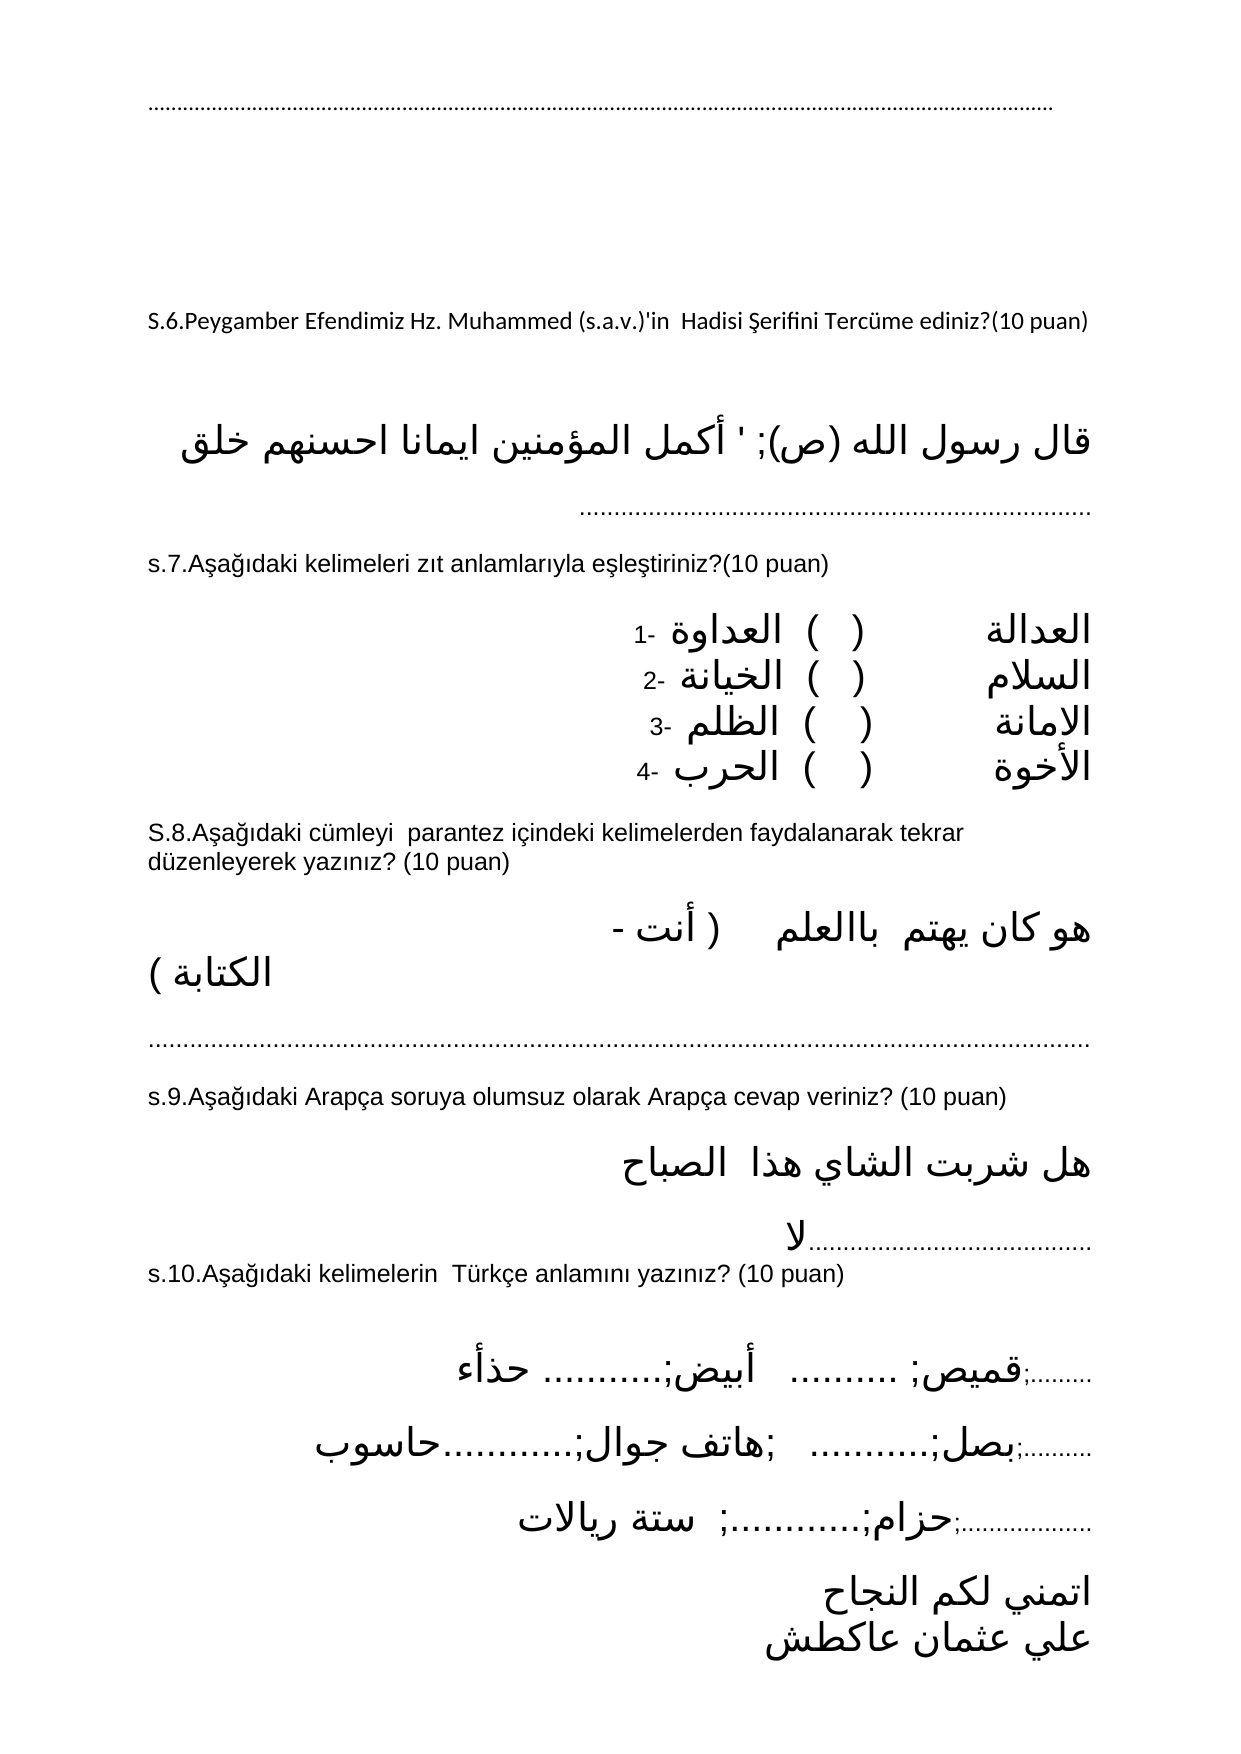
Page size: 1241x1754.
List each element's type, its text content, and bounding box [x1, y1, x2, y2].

text بصل;........... ;هاتف جوال;............حاسوب;.......... [148, 1420, 1092, 1465]
text s.9.Aşağıdaki Arapça soruya olumsuz olarak Arapça cevap veriniz? (10 puan) [148, 1082, 1092, 1110]
text علي عثمان عاكطش [148, 1614, 1092, 1660]
text 1- العدالة ( ) العداوة [148, 607, 1092, 652]
text 4- الأخوة ( ) الحرب [148, 743, 1092, 789]
text هو كان يهتم باالعلم ( أنت -الكتابة ) [148, 904, 1092, 995]
text s.10.Aşağıdaki kelimelerin Türkçe anlamını yazınız? (10 puan) [148, 1259, 1092, 1288]
text اتمني لكم النجاح [148, 1568, 1092, 1614]
text ............................................................................................................................................................. [148, 88, 1092, 116]
text s.7.Aşağıdaki kelimeleri zıt anlamlarıyla eşleştiriniz?(10 puan) [148, 549, 1092, 578]
text 2- السلام ( ) الخيانة [148, 652, 1092, 698]
text هل شربت الشاي هذا الصباح [148, 1139, 1092, 1185]
text 3- الامانة ( ) الظلم [148, 698, 1092, 743]
text قميص; .......... أبيض;........... حذأء;......... [148, 1345, 1092, 1391]
text لا......................................... [148, 1213, 1092, 1259]
text حزام;............; ستة ريالات;................... [148, 1494, 1092, 1540]
text ........................................................................................................................................ [148, 1024, 1092, 1053]
text S.8.Aşağıdaki cümleyi parantez içindeki kelimelerden faydalanarak tekrar düzenleyerek yazınız? (10 puan) [148, 818, 1092, 875]
text S.6.Peygamber Efendimiz Hz. Muhammed (s.a.v.)'in Hadisi Şerifini Tercüme ediniz?(10 puan) [148, 306, 1092, 336]
text .......................................................................... [148, 492, 1092, 520]
text قال رسول الله (ص); ' أكمل المؤمنين ايمانا احسنهم خلق [148, 417, 1092, 463]
